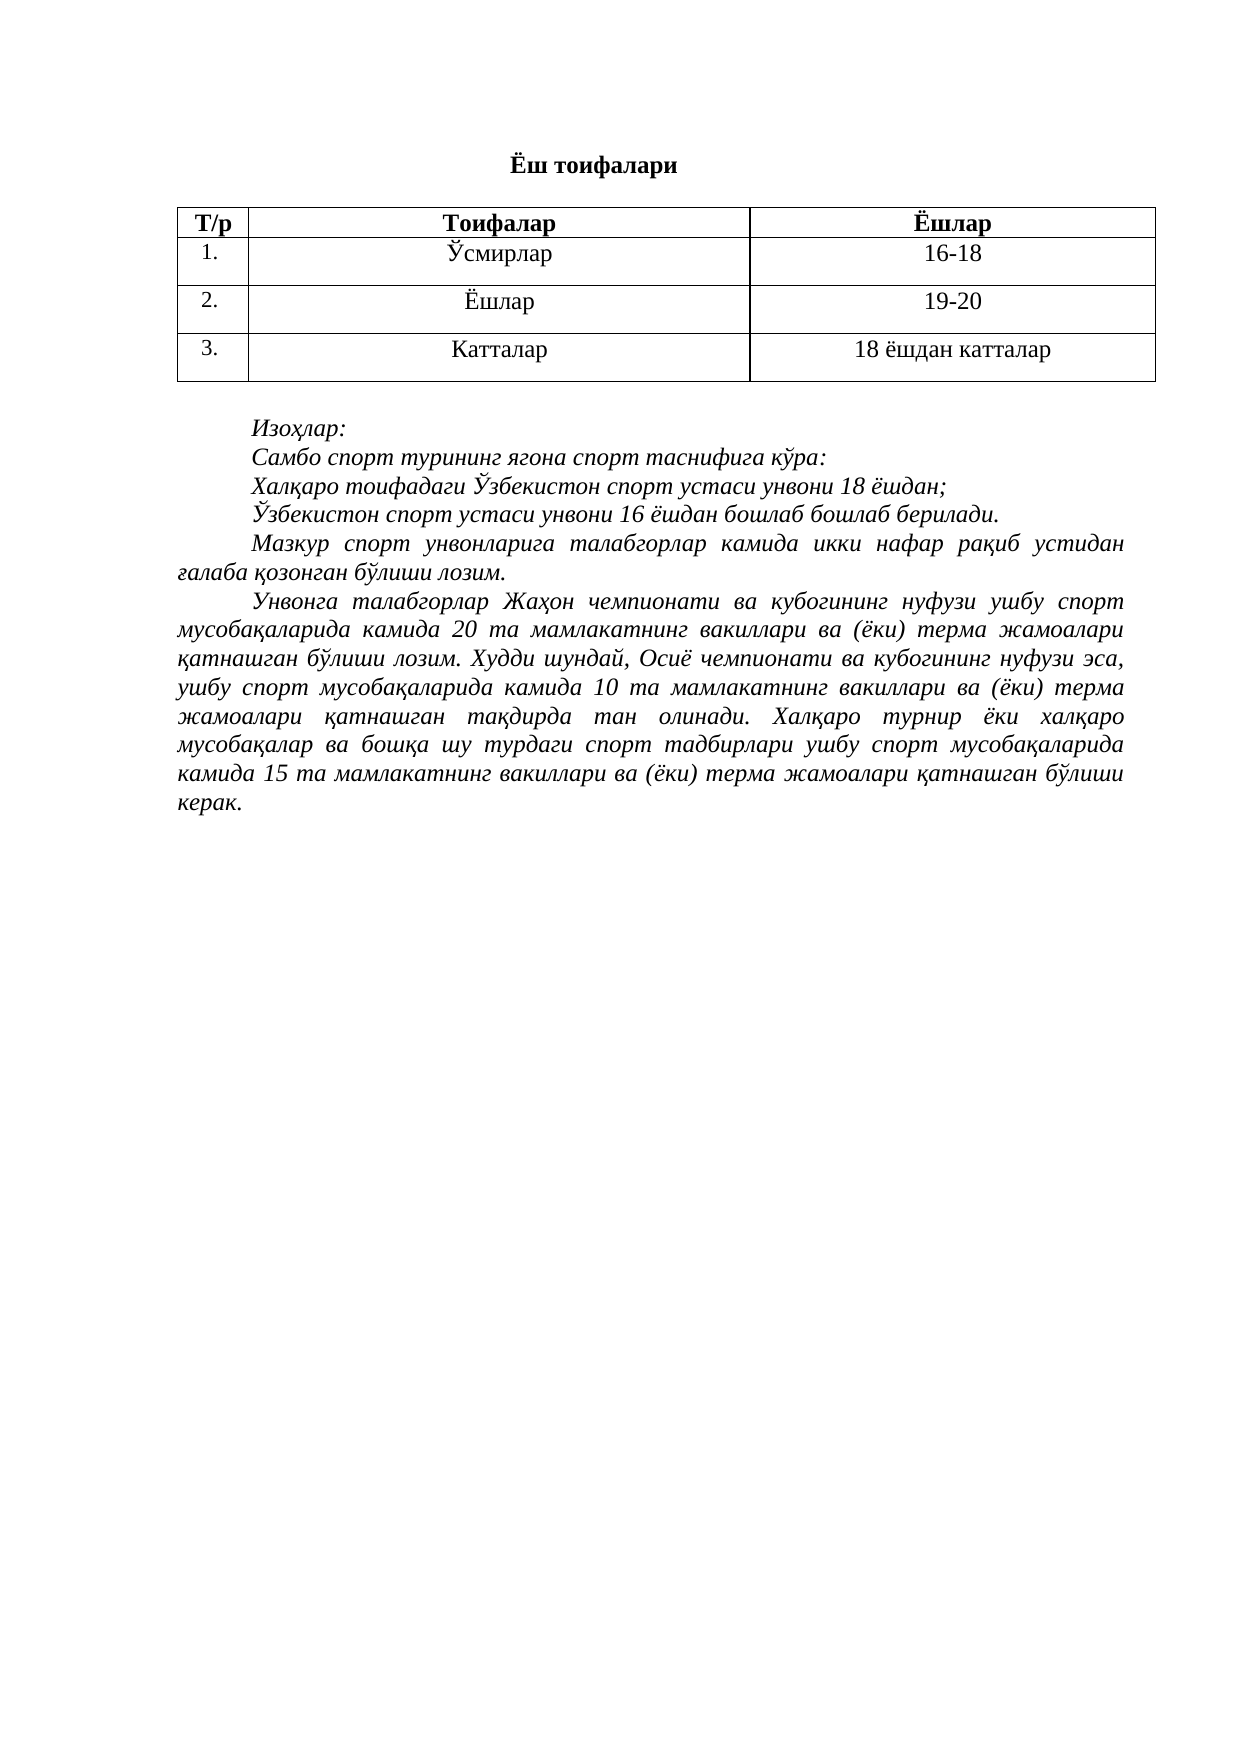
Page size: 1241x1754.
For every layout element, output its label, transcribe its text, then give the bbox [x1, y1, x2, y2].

text Ўзбекистон спорт устаси унвони 16 ёшдан бошлаб бошлаб берилади. [177, 499, 1128, 528]
table_header Т/р [178, 208, 248, 237]
text Унвонга талабгорлар Жаҳон чемпионати ва кубогининг нуфузи ушбу спорт мусобақаларида камида 20 та мамлакатнинг вакиллари ва (ёки) терма жамоалари қатнашган бўлиши лозим. Худди шундай, Осиё чемпионати ва кубогининг нуфузи эса, ушбу спорт мусобақаларида камида 10 та мамлакатнинг вакиллари ва (ёки) терма жамоалари қатнашган тақдирда тан олинади. Халқаро турнир ёки халқаро мусобақалар ва бошқа шу турдаги спорт тадбирлари ушбу спорт мусобақаларида камида 15 та мамлакатнинг вакиллари ва (ёки) терма жамоалари қатнашган бўлиши керак. [177, 586, 1128, 816]
table_cell 18 ёшдан катталар [751, 334, 1155, 381]
table_cell [178, 238, 248, 285]
text Самбо спорт турининг ягона спорт таснифига кўра: [177, 442, 1128, 471]
table_header Тоифалар [249, 208, 749, 237]
table_cell [178, 286, 248, 333]
text Халқаро тоифадаги Ўзбекистон спорт устаси унвони 18 ёшдан; [177, 471, 1128, 499]
text Мазкур спорт унвонларига талабгорлар камида икки нафар рақиб устидан ғалаба қозонган бўлиши лозим. [177, 528, 1128, 586]
table_cell 16-18 [751, 238, 1155, 285]
table_cell Ёшлар [249, 286, 749, 333]
text Ёш тоифалари [177, 150, 1010, 178]
table_cell [178, 334, 248, 381]
table_cell 19-20 [751, 286, 1155, 333]
table_header Ёшлар [751, 208, 1155, 237]
text Изоҳлар: [177, 413, 1128, 442]
table_cell Катталар [249, 334, 749, 381]
table_cell Ўсмирлар [249, 238, 749, 285]
